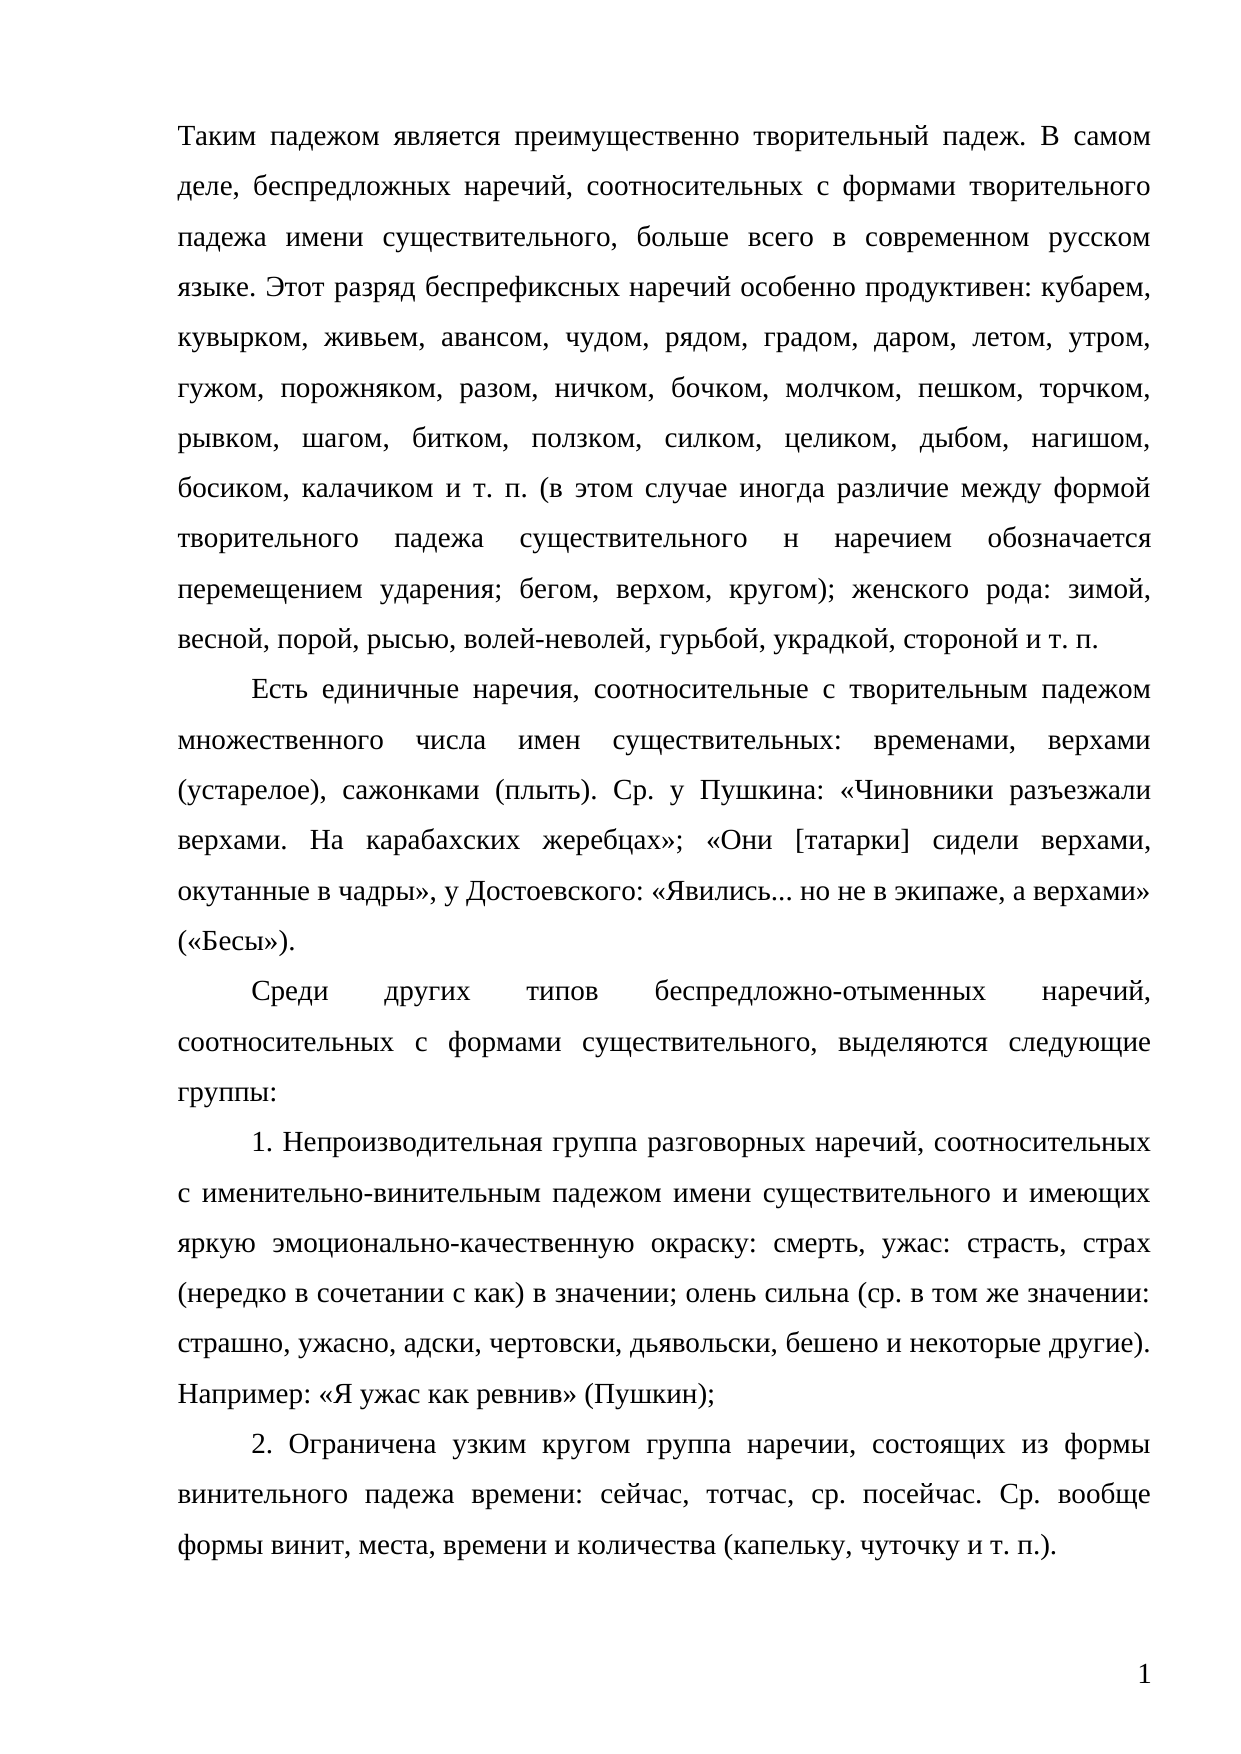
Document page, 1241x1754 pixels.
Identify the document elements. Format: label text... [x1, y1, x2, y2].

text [177, 118, 1152, 655]
text Есть единичные наречия, соотносительные с творительным падежом множественного числа имен существительных: временами, верхами (устарелое), сажонками (плыть). Ср. у Пушкина: «Чиновники разъезжали верхами. На карабахских жеребцах»; «Они [татарки] сидели верхами, окутанные в чадры», у Достоевского: «Явились... но не в экипаже, а верхами» («Бесы»). [177, 672, 1152, 957]
text 1. Непроизводительная группа разговорных наречий, соотносительных с именительно-винительным падежом имени существительного и имеющих яркую эмоционально-качественную окраску: смерть, ужас: страсть, страх (нередко в сочетании с как) в значении; олень сильна (ср. в том же значении: страшно, ужасно, адски, чертовски, дьявольски, бешено и некоторые другие). Например: «Я ужас как ревнив» (Пушкин); [177, 1124, 1152, 1409]
text 2. Ограничена узким кругом группа наречии, состоящих из формы винительного падежа времени: сейчас, тотчас, ср. посейчас. Ср. вообще формы винит, места, времени и количества (капельку, чуточку и т. п.). [177, 1426, 1152, 1560]
text Среди других типов беспредложно-отыменных наречий, соотносительных с формами существительного, выделяются следующие группы: [177, 973, 1152, 1108]
